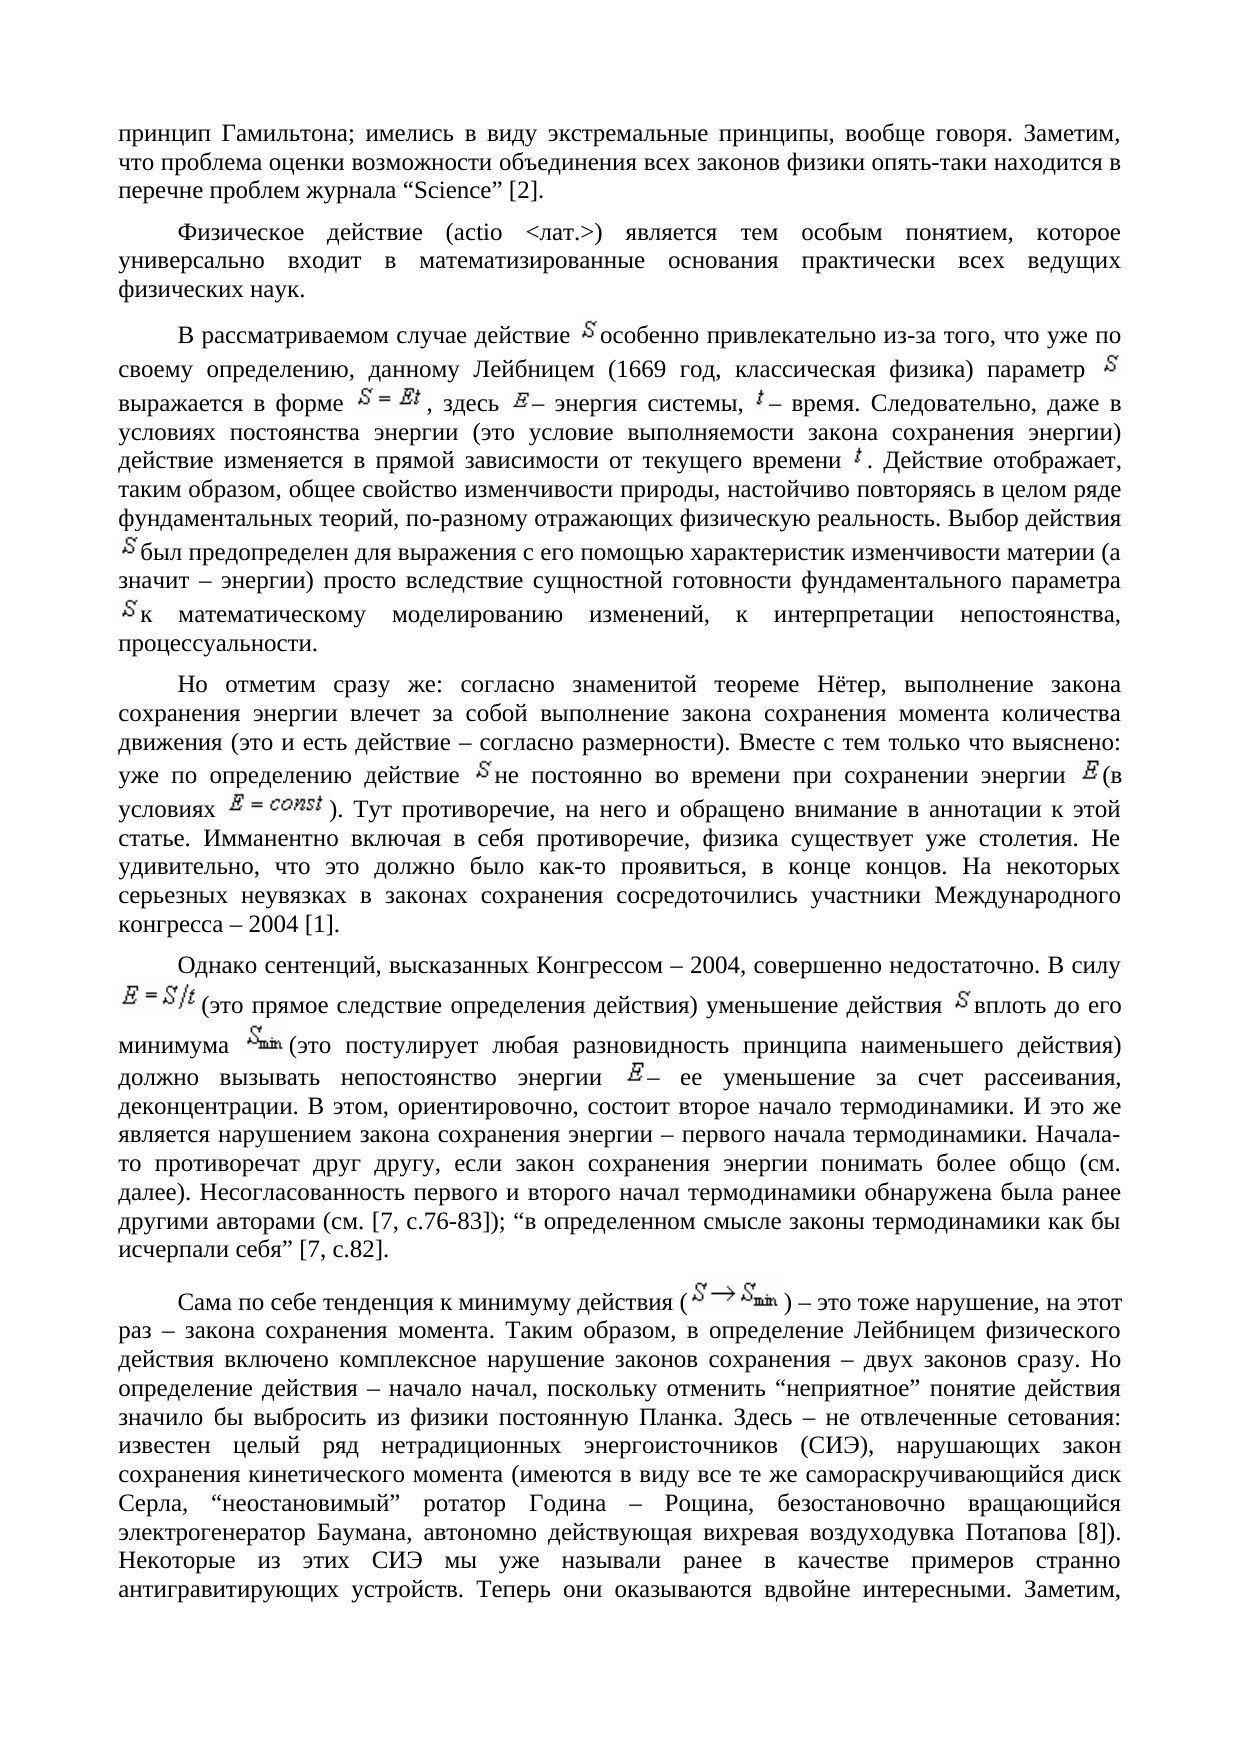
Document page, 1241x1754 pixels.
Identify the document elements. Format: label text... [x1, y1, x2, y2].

picture [623, 1058, 647, 1086]
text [118, 118, 1122, 204]
picture [688, 1275, 784, 1311]
picture [472, 755, 495, 784]
picture [118, 531, 141, 560]
picture [225, 788, 329, 817]
picture [852, 445, 867, 469]
picture [118, 978, 201, 1014]
picture [754, 387, 769, 411]
picture [951, 985, 974, 1014]
picture [509, 389, 532, 411]
text В рассматриваемом случае действие особенно привлекательно из-за того, что уже по своему определению, данному Лейбницем (1669 год, классическая физика) параметр выражается в форме , здесь – энергия системы, – время. Следовательно, даже в условиях постоянства энергии (это условие выполняемости закона сохранения энергии) действие изменяется в прямой зависимости от текущего времени . Действие отображает, таким образом, общее свойство изменчивости природы, настойчиво повторяясь в целом ряде фундаментальных теорий, по-разному отражающих физическую реальность. Выбор действия был предопределен для выражения с его помощью характеристик изменчивости материи (а значит – энергии) просто вследствие сущностной готовности фундаментального параметра к математическому моделированию изменений, к интерпретации непостоянства, процессуальности. [118, 316, 1122, 657]
picture [1100, 349, 1122, 378]
text Физическое действие (actio <лат.>) является тем особым понятием, которое универсально входит в математизированные основания практически всех ведущих физических наук. [118, 217, 1122, 303]
picture [243, 1018, 289, 1054]
text Но отметим сразу же: согласно знаменитой теореме Нётер, выполнение закона сохранения энергии влечет за собой выполнение закона сохранения момента количества движения (это и есть действие – согласно размерности). Вместе с тем только что выяснено: уже по определению действие не постоянно во времени при сохранении энергии (в условиях ). Тут противоречие, на него и обращено внимание в аннотации к этой статье. Имманентно включая в себя противоречие, физика существует уже столетия. Не удивительно, что это должно было как-то проявиться, в конце концов. На некоторых серьезных неувязках в законах сохранения сосредоточились участники Международного конгресса – 2004 [1]. [118, 669, 1122, 938]
picture [578, 315, 600, 344]
picture [118, 594, 141, 623]
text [118, 1276, 1122, 1603]
picture [1078, 756, 1102, 784]
text Однако сентенций, высказанных Конгрессом – 2004, совершенно недостаточно. В силу (это прямое следствие определения действия) уменьшение действия вплоть до его минимума (это постулирует любая разновидность принципа наименьшего действия) должно вызывать непостоянство энергии – ее уменьшение за счет рассеивания, деконцентрации. В этом, ориентировочно, состоит второе начало термодинамики. И это же является нарушением закона сохранения энергии – первого начала термодинамики. Начала-то противоречат друг другу, если закон сохранения энергии понимать более общо (см. далее). Несогласованность первого и второго начал термодинамики обнаружена была ранее другими авторами (см. [7, с.76-83]); “в определенном смысле законы термодинамики как бы исчерпали себя” [7, с.82]. [118, 950, 1122, 1263]
picture [354, 382, 427, 411]
